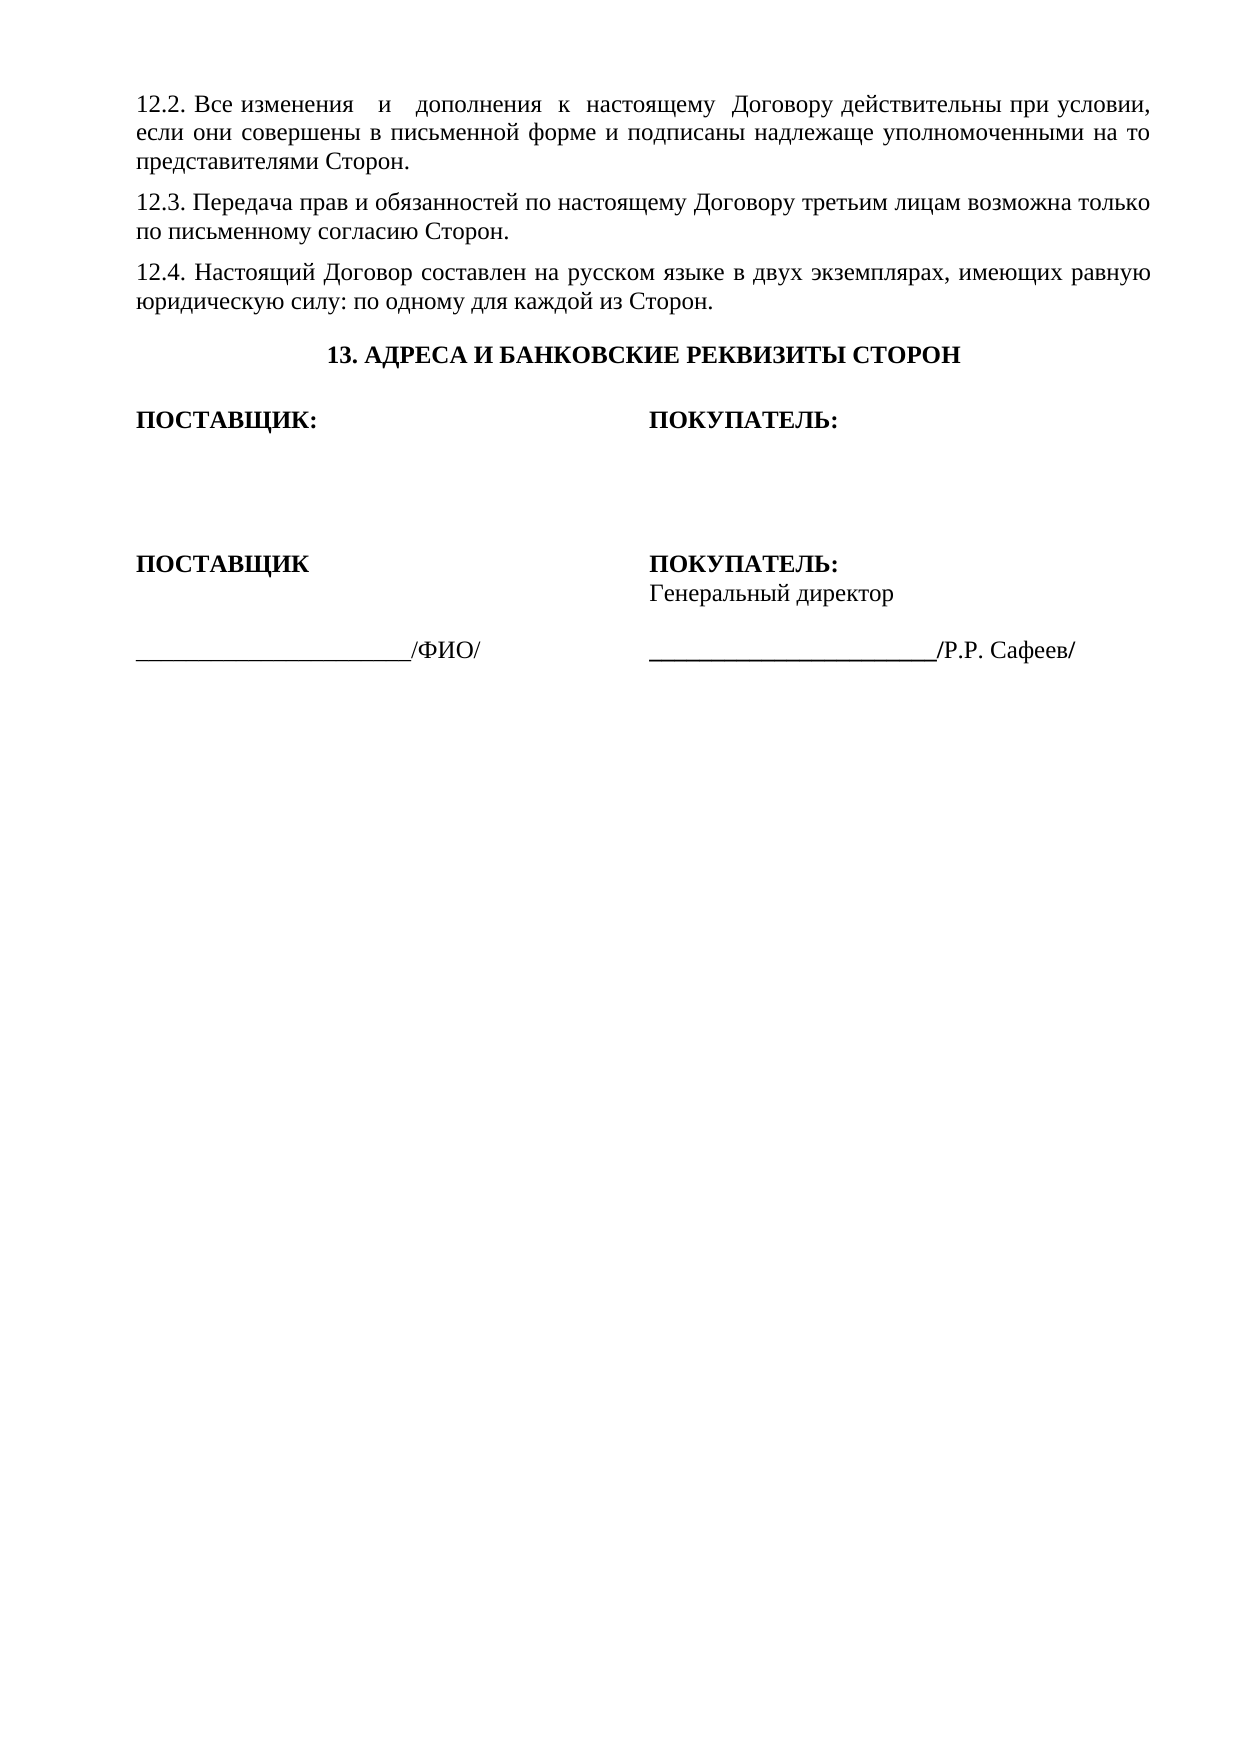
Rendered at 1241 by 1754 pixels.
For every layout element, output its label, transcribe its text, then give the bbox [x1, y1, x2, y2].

text 12.4. Настоящий Договор составлен на русском языке в двух экземплярах, имеющих равную юридическую силу: по одному для каждой из Сторон. [136, 257, 1152, 315]
table_header ПОСТАВЩИК ______________________/ФИО/ [125, 549, 638, 664]
table_header ПОКУПАТЕЛЬ: [638, 405, 1151, 463]
text 12.3. Передача прав и обязанностей по настоящему Договору третьим лицам возможна только по письменному согласию Сторон. [136, 187, 1152, 245]
table_header ПОКУПАТЕЛЬ: Генеральный директор _______________________/Р.Р. Сафеев/ [638, 549, 1151, 664]
text 13. АДРЕСА И БАНКОВСКИЕ РЕКВИЗИТЫ СТОРОН [136, 340, 1152, 369]
text 12.2. Все изменения и дополнения к настоящему Договору действительны при условии, если они совершены в письменной форме и подписаны надлежаще уполномоченными на то представителями Сторон. [136, 89, 1152, 175]
table_header ПОСТАВЩИК: [125, 405, 638, 463]
